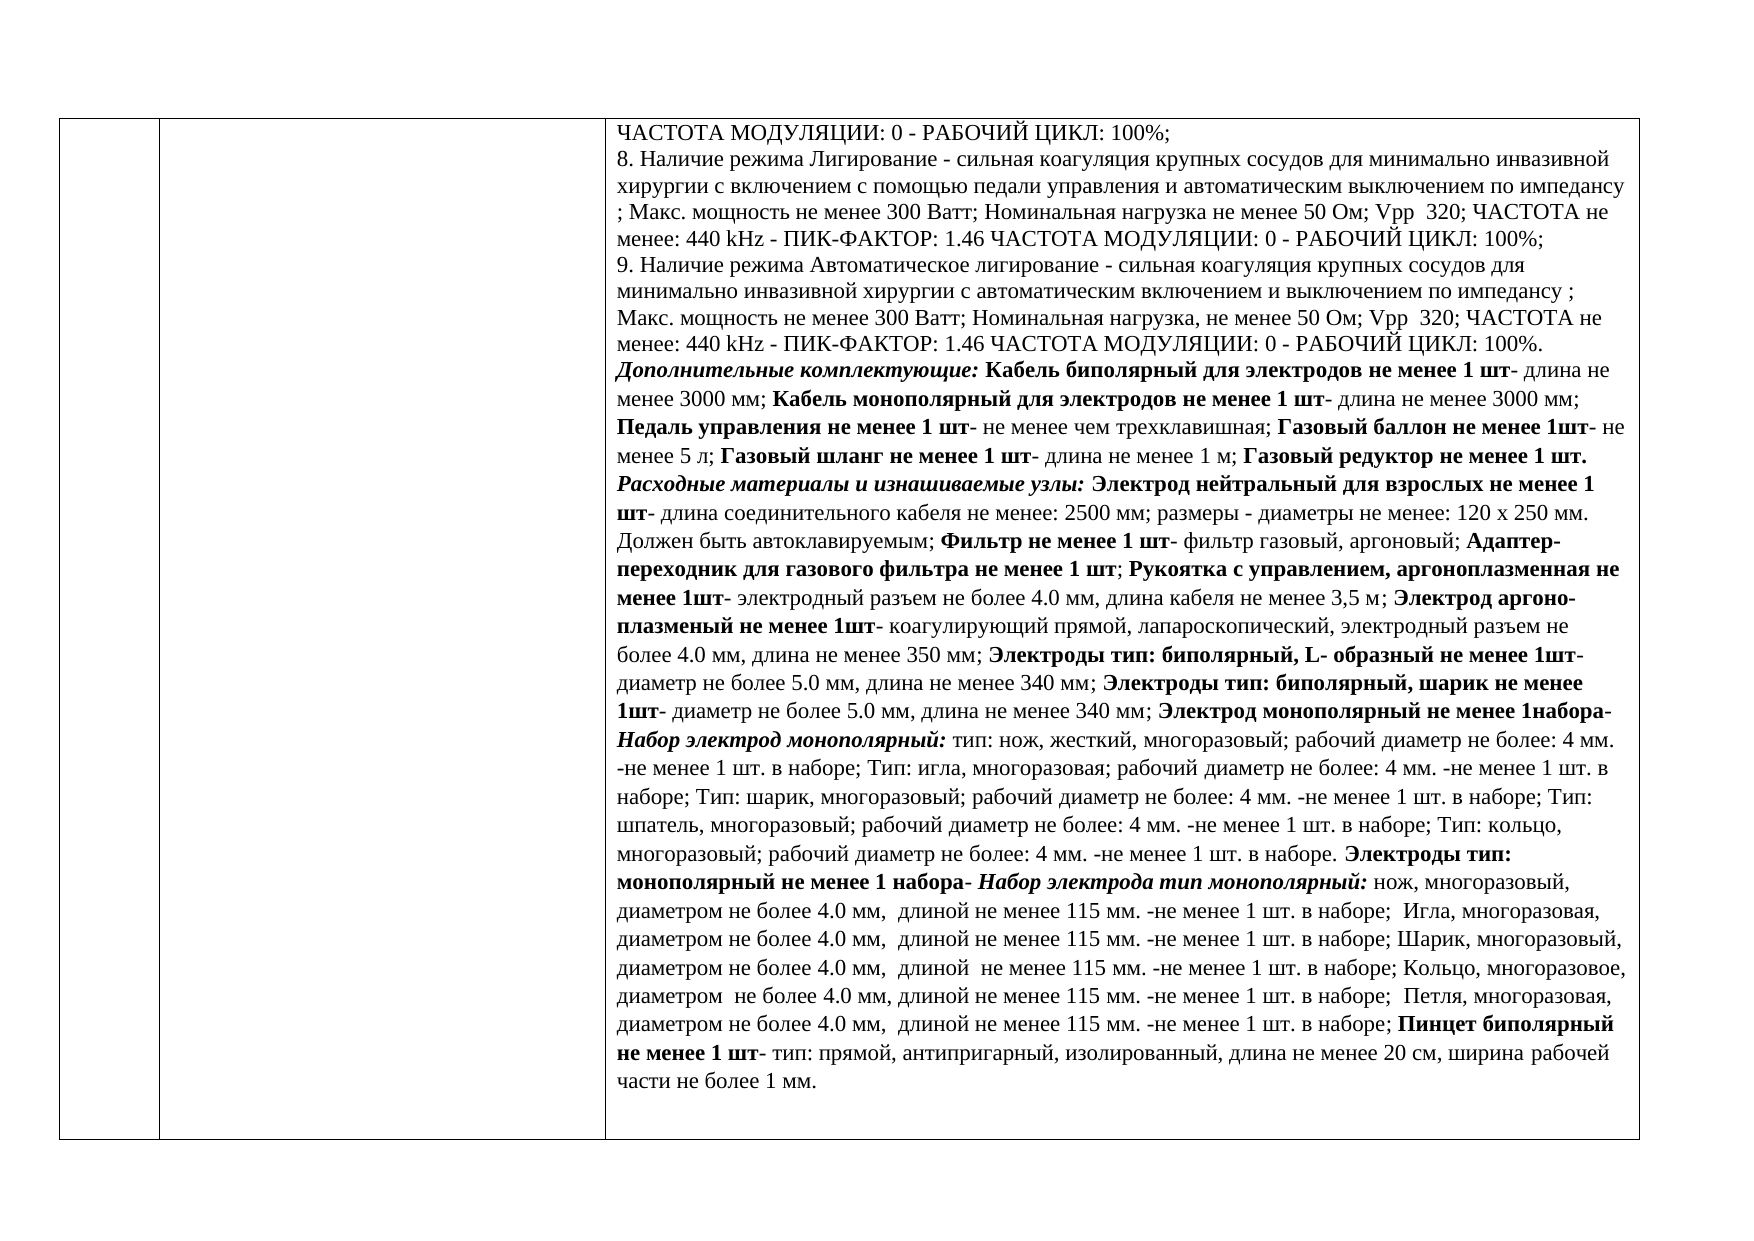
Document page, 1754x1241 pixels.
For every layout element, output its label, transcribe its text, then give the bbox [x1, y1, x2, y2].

table_cell 2 [60, 119, 159, 1139]
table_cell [160, 119, 605, 1139]
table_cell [606, 119, 1639, 1139]
